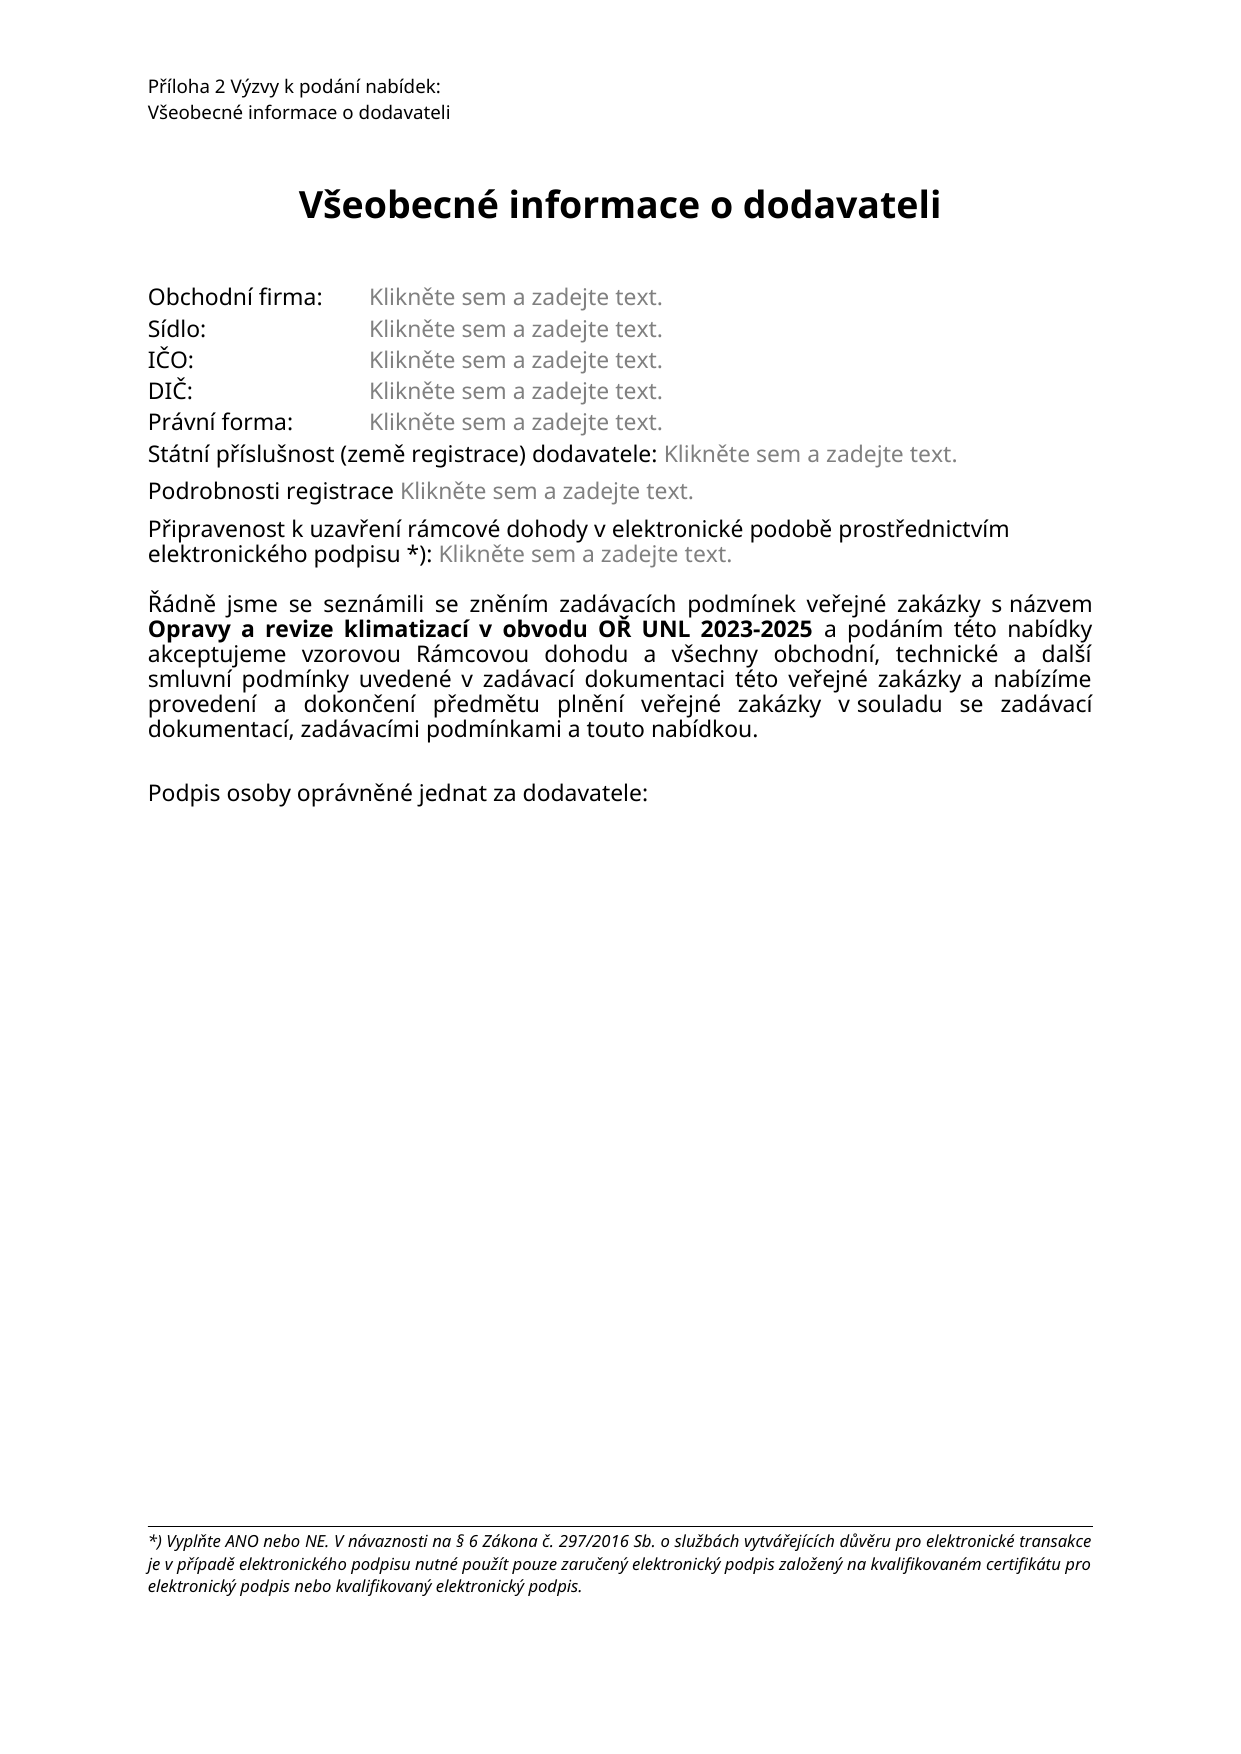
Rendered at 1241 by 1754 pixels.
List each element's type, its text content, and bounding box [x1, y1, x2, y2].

text Podpis osoby oprávněné jednat za dodavatele: [148, 777, 1093, 808]
title Všeobecné informace o dodavateli [148, 178, 1093, 229]
text Řádně jsme se seznámili se zněním zadávacích podmínek veřejné zakázky s názvem Opravy a revize klimatizací v obvodu OŘ UNL 2023-2025 a podáním této nabídky akceptujeme vzorovou Rámcovou dohodu a všechny obchodní, technické a další smluvní podmínky uvedené v zadávací dokumentaci této veřejné zakázky a nabízíme provedení a dokončení předmětu plnění veřejné zakázky v souladu se zadávací dokumentací, zadávacími podmínkami a touto nabídkou. [148, 592, 1093, 742]
text Sídlo: [148, 317, 1093, 342]
text Právní forma: [148, 411, 1093, 436]
text Státní příslušnost (země registrace) dodavatele: [148, 442, 1093, 467]
text Podrobnosti registrace [148, 479, 1093, 504]
text Připravenost k uzavření rámcové dohody v elektronické podobě prostřednictvím elektronického podpisu *): [148, 517, 1093, 567]
text IČO: [148, 348, 1093, 373]
text DIČ: [148, 379, 1093, 404]
text Obchodní firma: [148, 286, 1093, 311]
